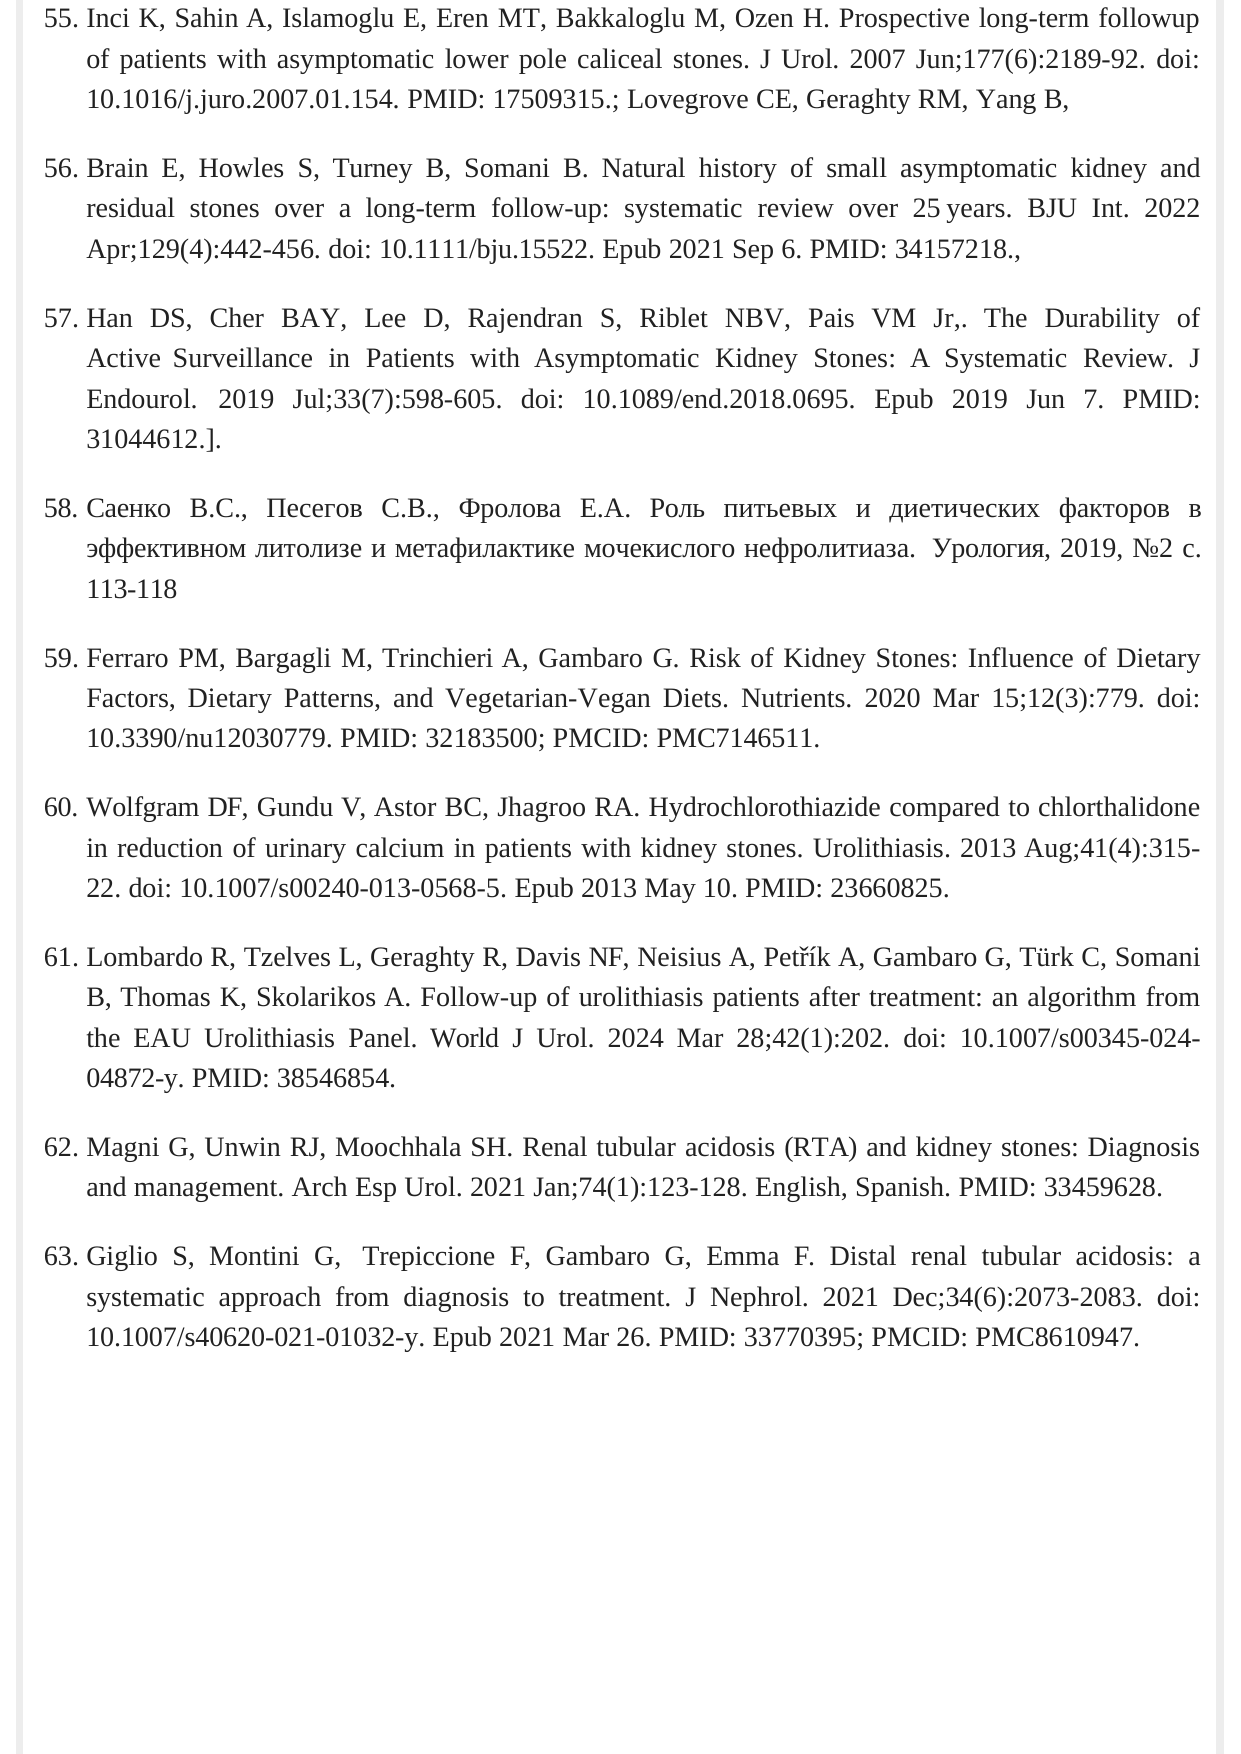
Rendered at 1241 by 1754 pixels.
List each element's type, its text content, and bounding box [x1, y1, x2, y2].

list Brain E, Howles S, Turney B, Somani B. Natural history of small asymptomatic kidney and residual stones over a long-term follow-up: systematic review over 25 years. BJU Int. 2022 Apr;129(4):442-456. doi: 10.1111/bju.15522. Epub 2021 Sep 6. PMID: 34157218., [44, 151, 1201, 264]
list Han DS, Cher BAY, Lee D, Rajendran S, Riblet NBV, Pais VM Jr,. The Durability of Active Surveillance in Patients with Asymptomatic Kidney Stones: A Systematic Review. J Endourol. 2019 Jul;33(7):598-605. doi: 10.1089/end.2018.0695. Epub 2019 Jun 7. PMID: 31044612.]. [44, 301, 1201, 454]
list Magni G, Unwin RJ, Moochhala SH. Renal tubular acidosis (RTA) and kidney stones: Diagnosis and management. Arch Esp Urol. 2021 Jan;74(1):123-128. English, Spanish. PMID: 33459628. [44, 1130, 1201, 1203]
list Wolfgram DF, Gundu V, Astor BC, Jhagroo RA. Hydrochlorothiazide compared to chlorthalidone in reduction of urinary calcium in patients with kidney stones. Urolithiasis. 2013 Aug;41(4):315- 22. doi: 10.1007/s00240-013-0568-5. Epub 2013 May 10. PMID: 23660825. [44, 790, 1201, 903]
list Ferraro PM, Bargagli M, Trinchieri A, Gambaro G. Risk of Kidney Stones: Influence of Dietary Factors, Dietary Patterns, and Vegetarian-Vegan Diets. Nutrients. 2020 Mar 15;12(3):779. doi: 10.3390/nu12030779. PMID: 32183500; PMCID: PMC7146511. [44, 641, 1201, 754]
list Inci K, Sahin A, Islamoglu E, Eren MT, Bakkaloglu M, Ozen H. Prospective long-term followup of patients with asymptomatic lower pole caliceal stones. J Urol. 2007 Jun;177(6):2189-92. doi: 10.1016/j.juro.2007.01.154. PMID: 17509315.; Lovegrove CE, Geraghty RM, Yang B, [44, 1, 1201, 115]
list Саенко В.С., Песегов С.В., Фролова Е.А. Роль питьевых и диетических факторов в эффективном литолизе и метафилактике мочекислого нефролитиаза. Урология, 2019, №2 с. 113-118 [44, 491, 1201, 604]
list Lombardo R, Tzelves L, Geraghty R, Davis NF, Neisius A, Petřík A, Gambaro G, Türk C, Somani B, Thomas K, Skolarikos A. Follow-up of urolithiasis patients after treatment: an algorithm from the EAU Urolithiasis Panel. World J Urol. 2024 Mar 28;42(1):202. doi: 10.1007/s00345-024- 04872-y. PMID: 38546854. [44, 940, 1201, 1094]
list Giglio S, Montini G, Trepiccione F, Gambaro G, Emma F. Distal renal tubular acidosis: a systematic approach from diagnosis to treatment. J Nephrol. 2021 Dec;34(6):2073-2083. doi: 10.1007/s40620-021-01032-y. Epub 2021 Mar 26. PMID: 33770395; PMCID: PMC8610947. [44, 1239, 1201, 1353]
